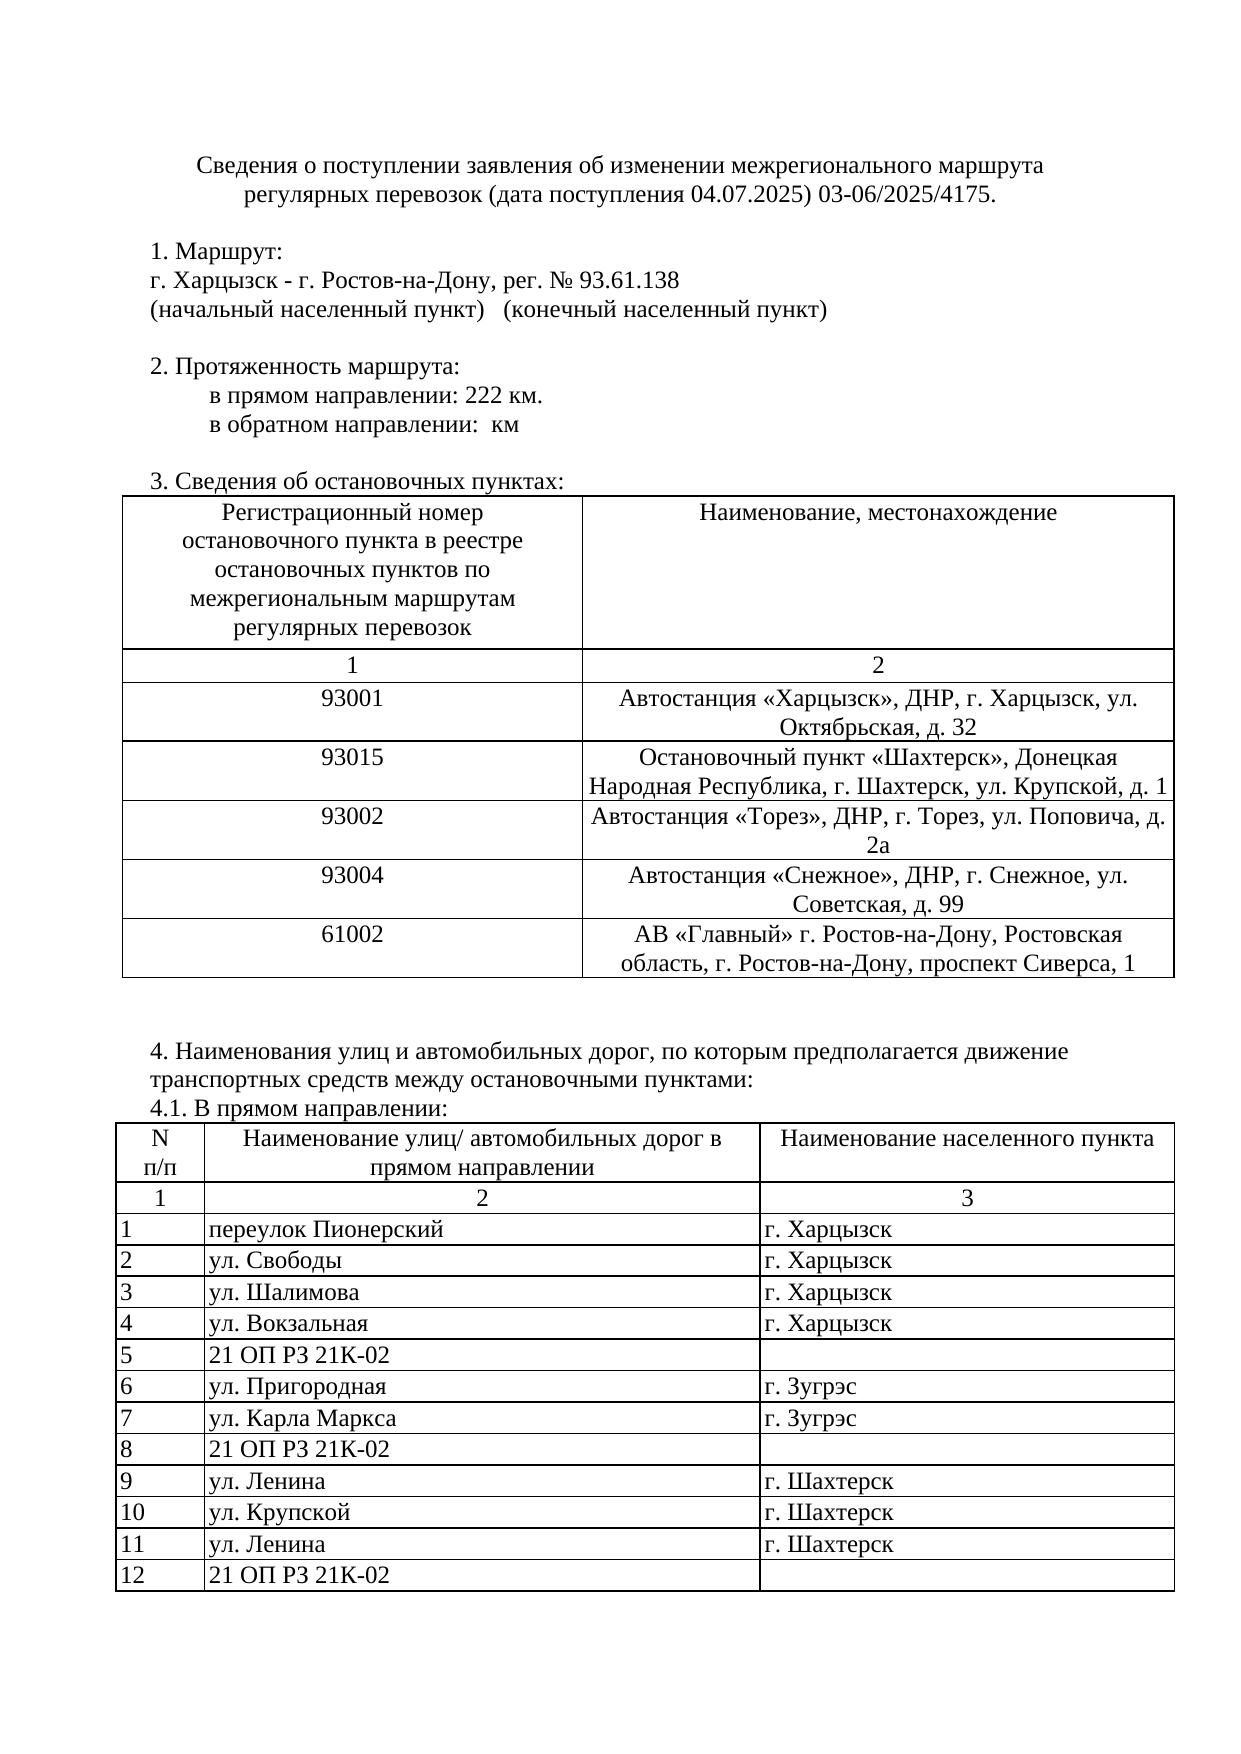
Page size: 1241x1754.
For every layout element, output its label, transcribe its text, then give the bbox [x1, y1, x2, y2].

table_cell 3 [117, 1277, 204, 1307]
table_cell ул. Крупской [205, 1497, 759, 1527]
table_cell г. Зугрэс [761, 1371, 1174, 1401]
table_cell переулок Пионерский [205, 1214, 759, 1244]
table_cell ул. Ленина [205, 1529, 759, 1558]
text 2. Протяженность маршрута: [150, 351, 1090, 380]
text 4. Наименования улиц и автомобильных дорог, по которым предполагается движение транспортных средств между остановочными пунктами: [150, 1036, 1090, 1093]
table_cell 2 [583, 650, 1173, 681]
table_cell г. Харцызск [761, 1214, 1174, 1244]
table_cell 2 [205, 1183, 759, 1212]
text (начальный населенный пункт) (конечный населенный пункт) [150, 294, 1090, 322]
table_cell 1 [117, 1183, 204, 1212]
table_cell 1 [123, 650, 582, 681]
table_cell г. Шахтерск [761, 1497, 1174, 1527]
text г. Харцызск - г. Ростов-на-Дону, рег. № 93.61.138 [150, 265, 1090, 294]
text 3. Сведения об остановочных пунктах: [150, 466, 1090, 495]
table_cell 9 [117, 1466, 204, 1496]
table_cell ул. Пригородная [205, 1371, 759, 1401]
table_header Наименование, местонахождение [583, 497, 1173, 648]
table_cell [761, 1434, 1174, 1464]
text 1. Маршрут: [150, 236, 1090, 265]
table_cell [761, 1560, 1174, 1590]
table_cell 93002 [123, 801, 582, 858]
table_cell 11 [117, 1529, 204, 1558]
table_header Регистрационный номер остановочного пункта в реестре остановочных пунктов по межрегиональным маршрутам регулярных перевозок [123, 497, 582, 648]
table_header N п/п [117, 1124, 204, 1181]
table_cell г. Шахтерск [761, 1529, 1174, 1558]
table_cell г. Харцызск [761, 1246, 1174, 1275]
table_cell г. Зугрэс [761, 1403, 1174, 1433]
table_cell 21 ОП РЗ 21К-02 [205, 1434, 759, 1464]
table_cell Автостанция «Харцызск», ДНР, г. Харцызск, ул. Октябрьская, д. 32 [583, 683, 1173, 740]
table_cell 4 [117, 1308, 204, 1338]
table_cell 1 [117, 1214, 204, 1244]
table_cell Автостанция «Снежное», ДНР, г. Снежное, ул. Советская, д. 99 [583, 860, 1173, 918]
table_cell Автостанция «Торез», ДНР, г. Торез, ул. Поповича, д. 2а [583, 801, 1173, 858]
table_cell 2 [117, 1246, 204, 1275]
table_cell 93015 [123, 742, 582, 799]
table_cell 7 [117, 1403, 204, 1433]
table_cell ул. Карла Маркса [205, 1403, 759, 1433]
table_cell ул. Свободы [205, 1246, 759, 1275]
table_cell Остановочный пункт «Шахтерск», Донецкая Народная Республика, г. Шахтерск, ул. Крупской, д. 1 [583, 742, 1173, 799]
text Сведения о поступлении заявления об изменении межрегионального маршрута регулярных перевозок (дата поступления 04.07.2025) 03-06/2025/4175. [150, 150, 1090, 207]
table_cell 93004 [123, 860, 582, 918]
table_cell [761, 1340, 1174, 1370]
table_cell 21 ОП РЗ 21К-02 [205, 1340, 759, 1370]
table_cell 93001 [123, 683, 582, 740]
table_cell ул. Шалимова [205, 1277, 759, 1307]
table_cell 21 ОП РЗ 21К-02 [205, 1560, 759, 1590]
table_cell г. Харцызск [761, 1277, 1174, 1307]
table_cell АВ «Главный» г. Ростов-на-Дону, Ростовская область, г. Ростов-на-Дону, проспект Сиверса, 1 [583, 919, 1173, 977]
table_cell 8 [117, 1434, 204, 1464]
text в обратном направлении: км [150, 409, 1090, 437]
table_cell 12 [117, 1560, 204, 1590]
table_cell г. Харцызск [761, 1308, 1174, 1338]
table_header Наименование улиц/ автомобильных дорог в прямом направлении [205, 1124, 759, 1181]
table_cell ул. Ленина [205, 1466, 759, 1496]
table_cell 5 [117, 1340, 204, 1370]
table_cell 3 [761, 1183, 1174, 1212]
table_header Наименование населенного пункта [761, 1124, 1174, 1181]
table_cell 61002 [123, 919, 582, 977]
table_cell г. Шахтерск [761, 1466, 1174, 1496]
text 4.1. В прямом направлении: [150, 1093, 1090, 1122]
table_cell ул. Вокзальная [205, 1308, 759, 1338]
text в прямом направлении: 222 км. [150, 380, 1090, 409]
table_cell 10 [117, 1497, 204, 1527]
table_cell 6 [117, 1371, 204, 1401]
